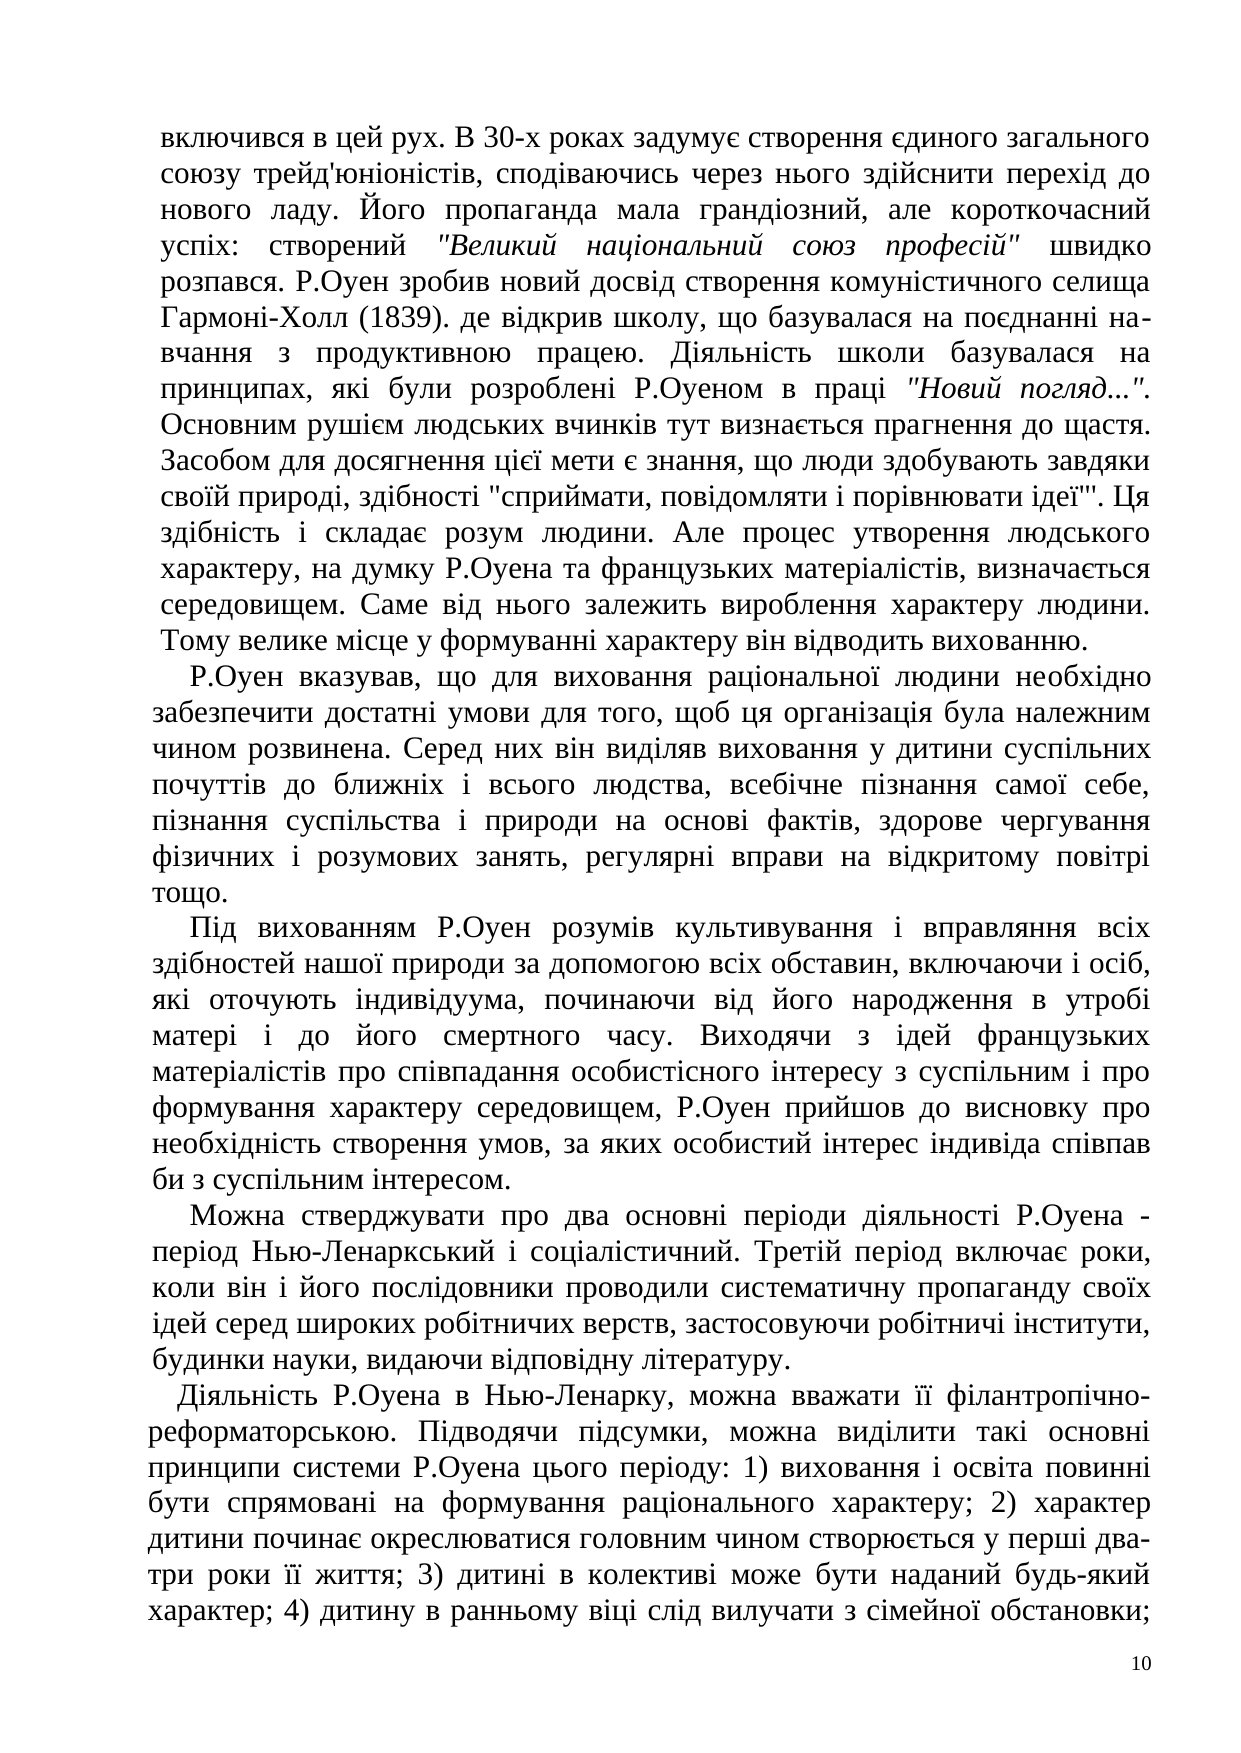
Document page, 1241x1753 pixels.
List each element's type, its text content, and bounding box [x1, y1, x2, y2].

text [160, 118, 1152, 657]
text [148, 1376, 1152, 1627]
text Р.Оуен вказував, що для виховання раціональної людини необхідно забезпечити достатні умови для того, щоб ця організація була належним чином розвинена. Серед них він виділяв виховання у дитини суспільних почуттів до ближніх і всього людства, всебічне пізнання самої себе, пізнання суспільства і природи на основі фактів, здорове чергування фізичних і розумових занять, регулярні вправи на відкритому повітрі тощо. [152, 657, 1152, 909]
text Під вихованням Р.Оуен розумів культивування і вправляння всіх здібностей нашої природи за допомогою всіх обставин, включаючи і осіб, які оточують індивідуума, починаючи від його народження в утробі матері і до його смертного часу. Виходячи з ідей французьких матеріалістів про співпадання особистісного інтересу з суспільним і про формування характеру середовищем, Р.Оуен прийшов до висновку про необхідність створення умов, за яких особистий інтерес індивіда співпав би з суспільним інтересом. [152, 909, 1152, 1196]
text Можна стверджувати про два основні періоди діяльності Р.Оуена - період Нью-Ленаркський і соціалістичний. Третій період включає роки, коли він і його послідовники проводили систематичну пропаганду своїх ідей серед широких робітничих верств, застосовуючи робітничі інститути, будинки науки, видаючи відповідну літературу. [152, 1196, 1152, 1376]
